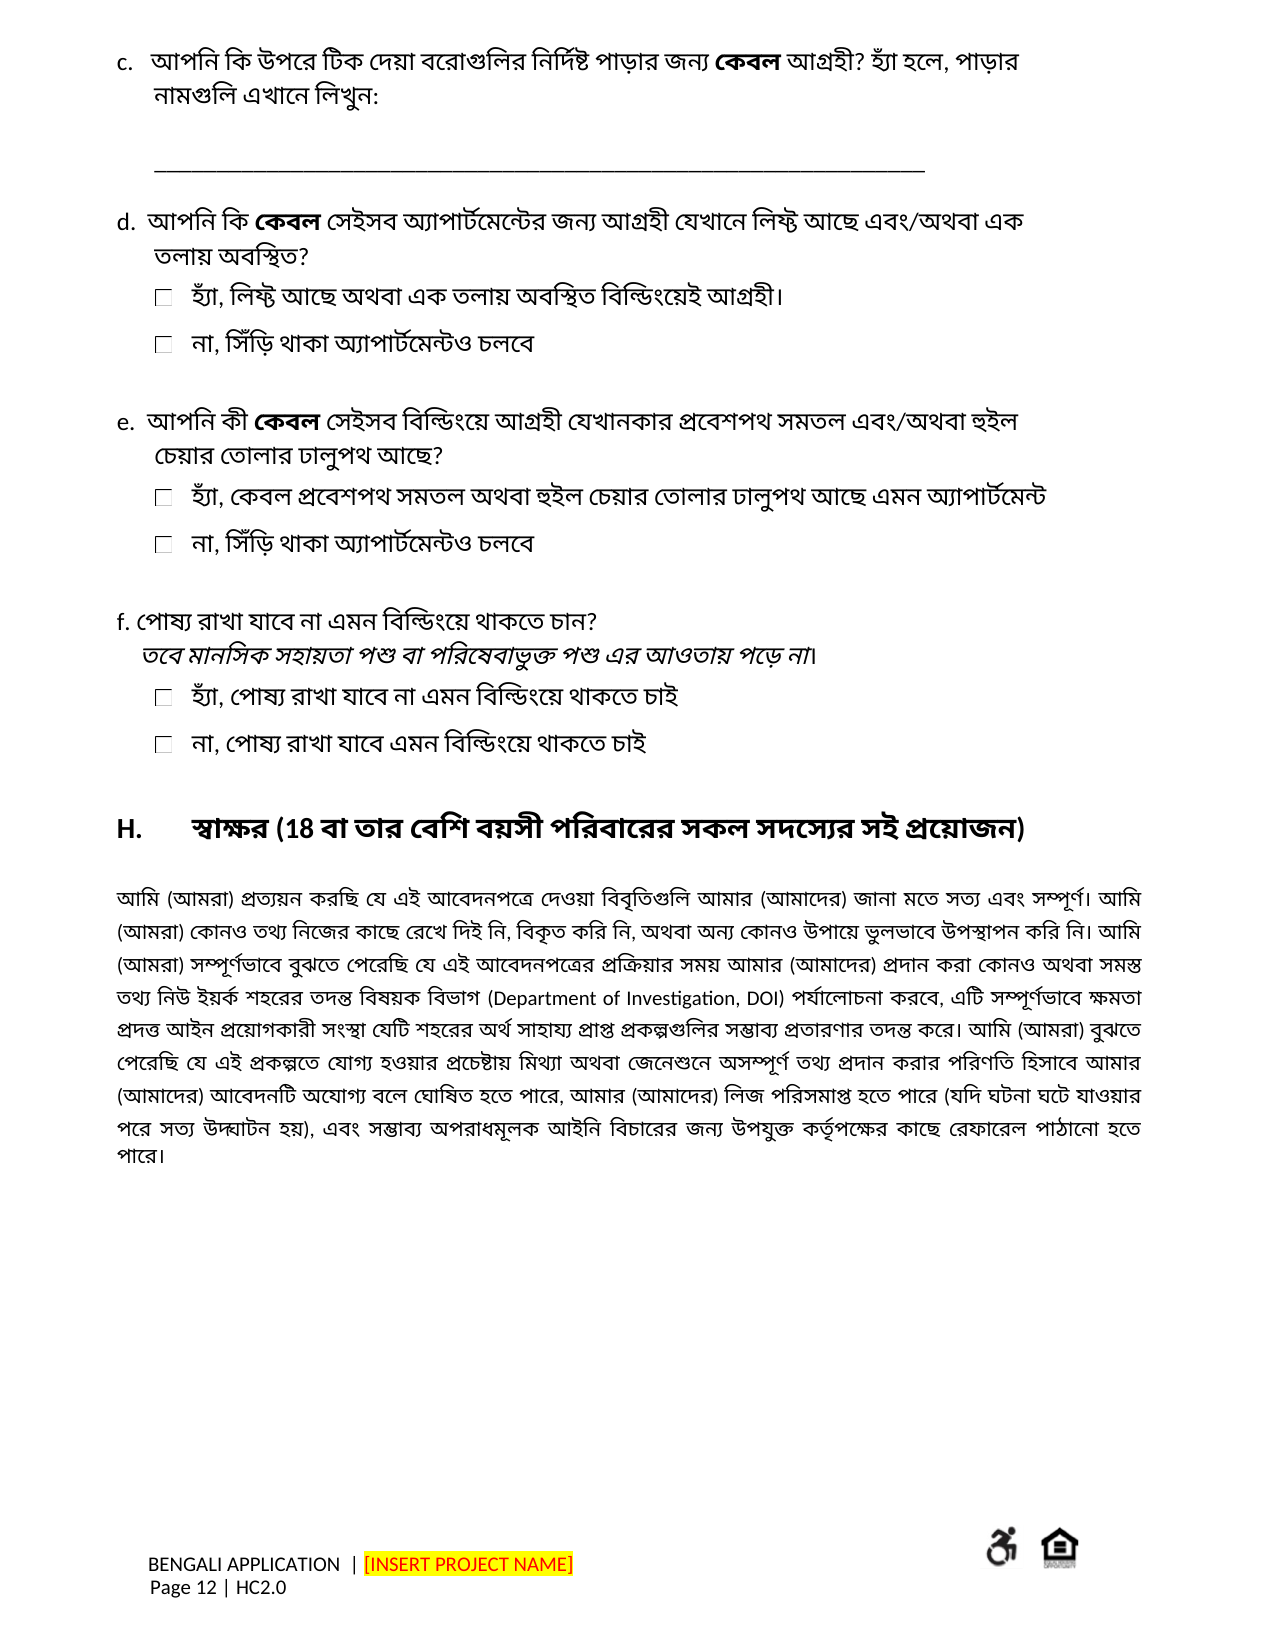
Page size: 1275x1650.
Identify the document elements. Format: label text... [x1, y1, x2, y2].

picture [978, 1523, 1024, 1569]
list হ্যাঁ, পোষ্য রাখা যাবে না এমন বিল্ডিংয়ে থাকতে চাই [154, 681, 1067, 715]
text f. পোষ্য রাখা যাবে না এমন বিল্ডিংয়ে থাকতে চান? [117, 606, 1067, 640]
text c. আপনি কি উপরে টিক দেয়া বরোগুলির নির্দিষ্ট পাড়ার জন্য কেবল আগ্রহী? হ্যাঁ হলে, পাড়ার নামগুলি এখানে লিখুন: [117, 46, 1067, 115]
list না, সিঁড়ি থাকা অ্যাপার্টমেন্টও চলবে [154, 328, 1067, 363]
picture [1038, 1524, 1080, 1570]
text আমি (আমরা) প্রত্যয়ন করছি যে এই আবেদনপত্রে দেওয়া বিবৃতিগুলি আমার (আমাদের) জানা মতে সত্য এবং সম্পূর্ণ। আমি (আমরা) কোনও তথ্য নিজের কাছে রেখে দিই নি, বিকৃত করি নি, অথবা অন্য কোনও উপায়ে ভুলভাবে উপস্থাপন করি নি। আমি (আমরা) সম্পূর্ণভাবে বুঝতে পেরেছি যে এই আবেদনপত্রের প্রক্রিয়ার সময় আমার (আমাদের) প্রদান করা কোনও অথবা সমস্ত তথ্য নিউ ইয়র্ক শহরের তদন্ত বিষয়ক বিভাগ (Department of Investigation, DOI) পর্যালোচনা করবে, এটি সম্পূর্ণভাবে ক্ষমতা প্রদত্ত আইন প্রয়োগকারী সংস্থা যেটি শহরের অর্থ সাহায্য প্রাপ্ত প্রকল্পগুলির সম্ভাব্য প্রতারণার তদন্ত করে। আমি (আমরা) বুঝতে পেরেছি যে এই প্রকল্পতে যোগ্য হওয়ার প্রচেষ্টায় মিথ্যা অথবা জেনেশুনে অসম্পূর্ণ তথ্য প্রদান করার পরিণতি হিসাবে আমার (আমাদের) আবেদনটি অযোগ্য বলে ঘোষিত হতে পারে, আমার (আমাদের) লিজ পরিসমাপ্ত হতে পারে (যদি ঘটনা ঘটে যাওয়ার পরে সত্য উদ্ঘাটন হয়), এবং সম্ভাব্য অপরাধমূলক আইনি বিচারের জন্য উপযুক্ত কর্তৃপক্ষের কাছে রেফারেল পাঠানো হতে পারে। [117, 886, 1142, 1172]
list হ্যাঁ, কেবল প্রবেশপথ সমতল অথবা হুইল চেয়ার তোলার ঢালুপথ আছে এমন অ্যাপার্টমেন্ট [154, 481, 1067, 516]
list স্বাক্ষর (18 বা তার বেশি বয়সী পরিবারের সকল সদস্যের সই প্রয়োজন) [117, 811, 1067, 851]
text d. আপনি কি কেবল সেইসব অ্যাপার্টমেন্টের জন্য আগ্রহী যেখানে লিফ্ট আছে এবং/অথবা এক তলায় অবস্থিত? [117, 206, 1067, 275]
list হ্যাঁ, লিফ্ট আছে অথবা এক তলায় অবস্থিত বিল্ডিংয়েই আগ্রহী। [154, 282, 1067, 316]
text ______________________________________________________________ [154, 145, 1067, 176]
text তবে মানসিক সহায়তা পশু বা পরিষেবাভুক্ত পশু এর আওতায় পড়ে না। [117, 640, 1067, 675]
list না, পোষ্য রাখা যাবে এমন বিল্ডিংয়ে থাকতে চাই [154, 728, 1067, 762]
list না, সিঁড়ি থাকা অ্যাপার্টমেন্টও চলবে [154, 528, 1067, 563]
text e. আপনি কী কেবল সেইসব বিল্ডিংয়ে আগ্রহী যেখানকার প্রবেশপথ সমতল এবং/অথবা হুইল চেয়ার তোলার ঢালুপথ আছে? [117, 406, 1067, 475]
